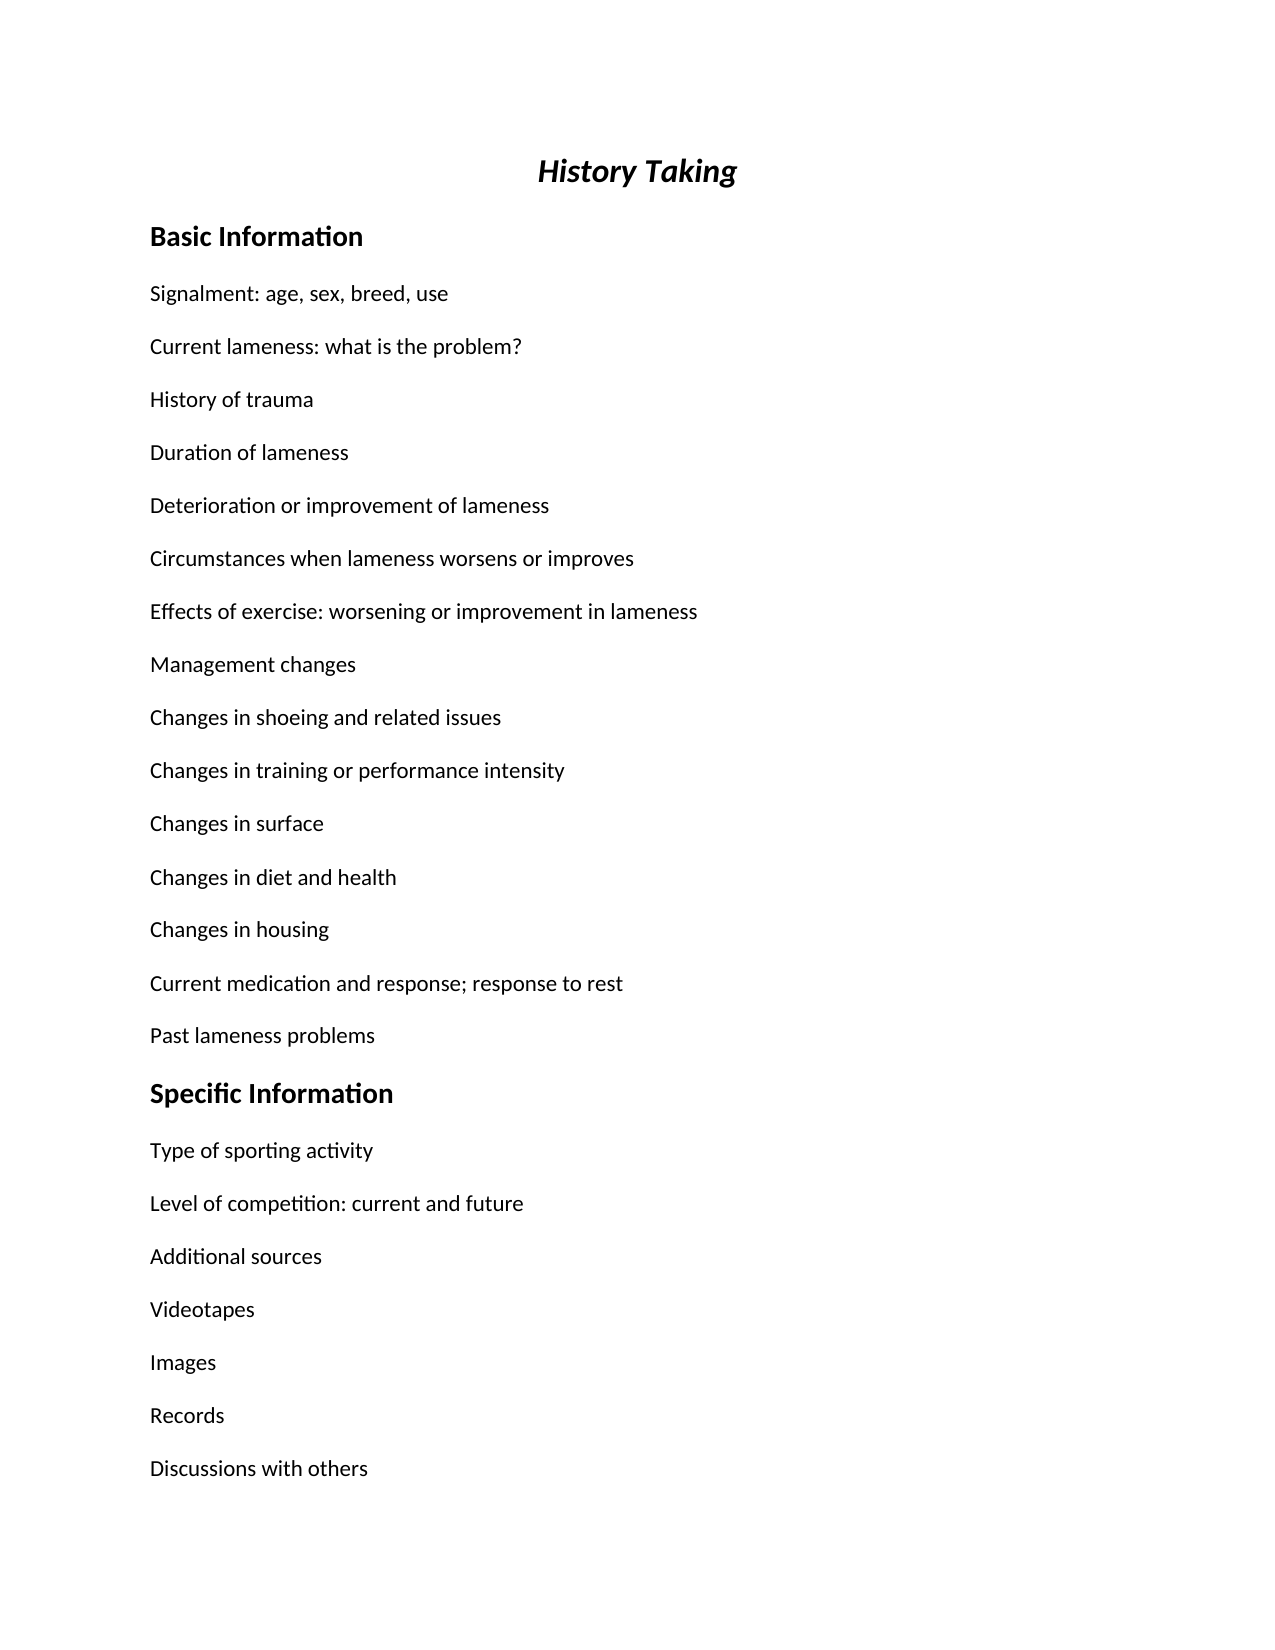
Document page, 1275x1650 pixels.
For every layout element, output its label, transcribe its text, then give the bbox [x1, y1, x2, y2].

text Deterioration or improvement of lameness [150, 491, 1125, 519]
text Changes in training or performance intensity [150, 757, 1125, 784]
text Circumstances when lameness worsens or improves [150, 544, 1125, 572]
text Basic Information [150, 218, 1125, 253]
text Changes in shoeing and related issues [150, 703, 1125, 732]
text Changes in diet and health [150, 863, 1125, 891]
text Discussions with others [150, 1454, 1125, 1483]
text History of trauma [150, 385, 1125, 413]
text Images [150, 1348, 1125, 1377]
text Past lameness problems [150, 1022, 1125, 1050]
text Management changes [150, 651, 1125, 678]
text History Taking [150, 150, 1125, 191]
text Changes in surface [150, 809, 1125, 838]
text Current lameness: what is the problem? [150, 332, 1125, 360]
text Records [150, 1402, 1125, 1429]
text Type of sporting activity [150, 1136, 1125, 1164]
text Videotapes [150, 1296, 1125, 1323]
text Specific Information [150, 1075, 1125, 1110]
text Effects of exercise: worsening or improvement in lameness [150, 597, 1125, 626]
text Level of competition: current and future [150, 1189, 1125, 1217]
text Additional sources [150, 1242, 1125, 1271]
text Current medication and response; response to rest [150, 969, 1125, 997]
text Changes in housing [150, 916, 1125, 944]
text Duration of lameness [150, 438, 1125, 466]
text Signalment: age, sex, breed, use [150, 279, 1125, 307]
